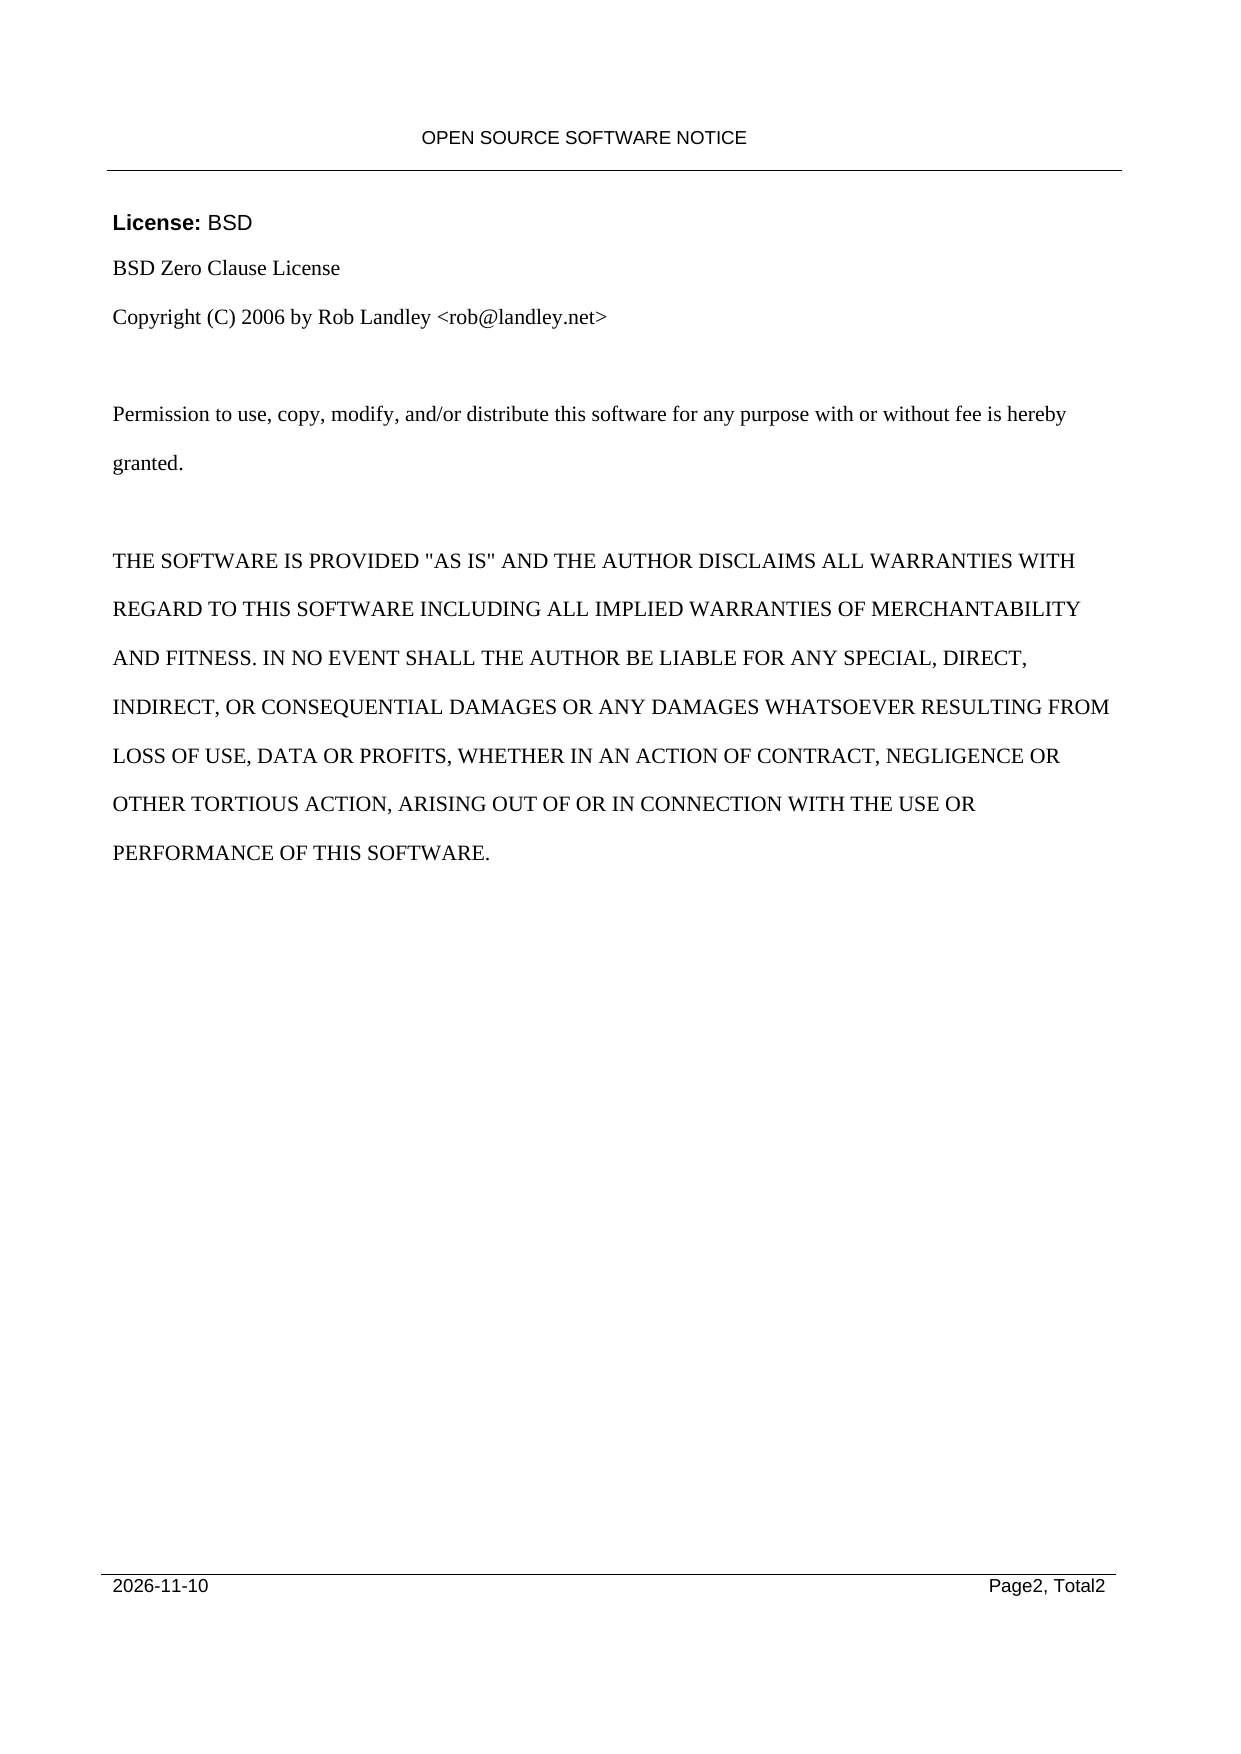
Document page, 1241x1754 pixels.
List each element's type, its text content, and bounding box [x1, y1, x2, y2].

text BSD Zero Clause License Copyright (C) 2006 by Rob Landley <rob@landley.net> Permission to use, copy, modify, and/or distribute this software for any purpose with or without fee is hereby granted. THE SOFTWARE IS PROVIDED "AS IS" AND THE AUTHOR DISCLAIMS ALL WARRANTIES WITH REGARD TO THIS SOFTWARE INCLUDING ALL IMPLIED WARRANTIES OF MERCHANTABILITY AND FITNESS. IN NO EVENT SHALL THE AUTHOR BE LIABLE FOR ANY SPECIAL, DIRECT, INDIRECT, OR CONSEQUENTIAL DAMAGES OR ANY DAMAGES WHATSOEVER RESULTING FROM LOSS OF USE, DATA OR PROFITS, WHETHER IN AN ACTION OF CONTRACT, NEGLIGENCE OR OTHER TORTIOUS ACTION, ARISING OUT OF OR IN CONNECTION WITH THE USE OR PERFORMANCE OF THIS SOFTWARE. [112, 251, 1128, 918]
text License: BSD [112, 206, 1128, 239]
